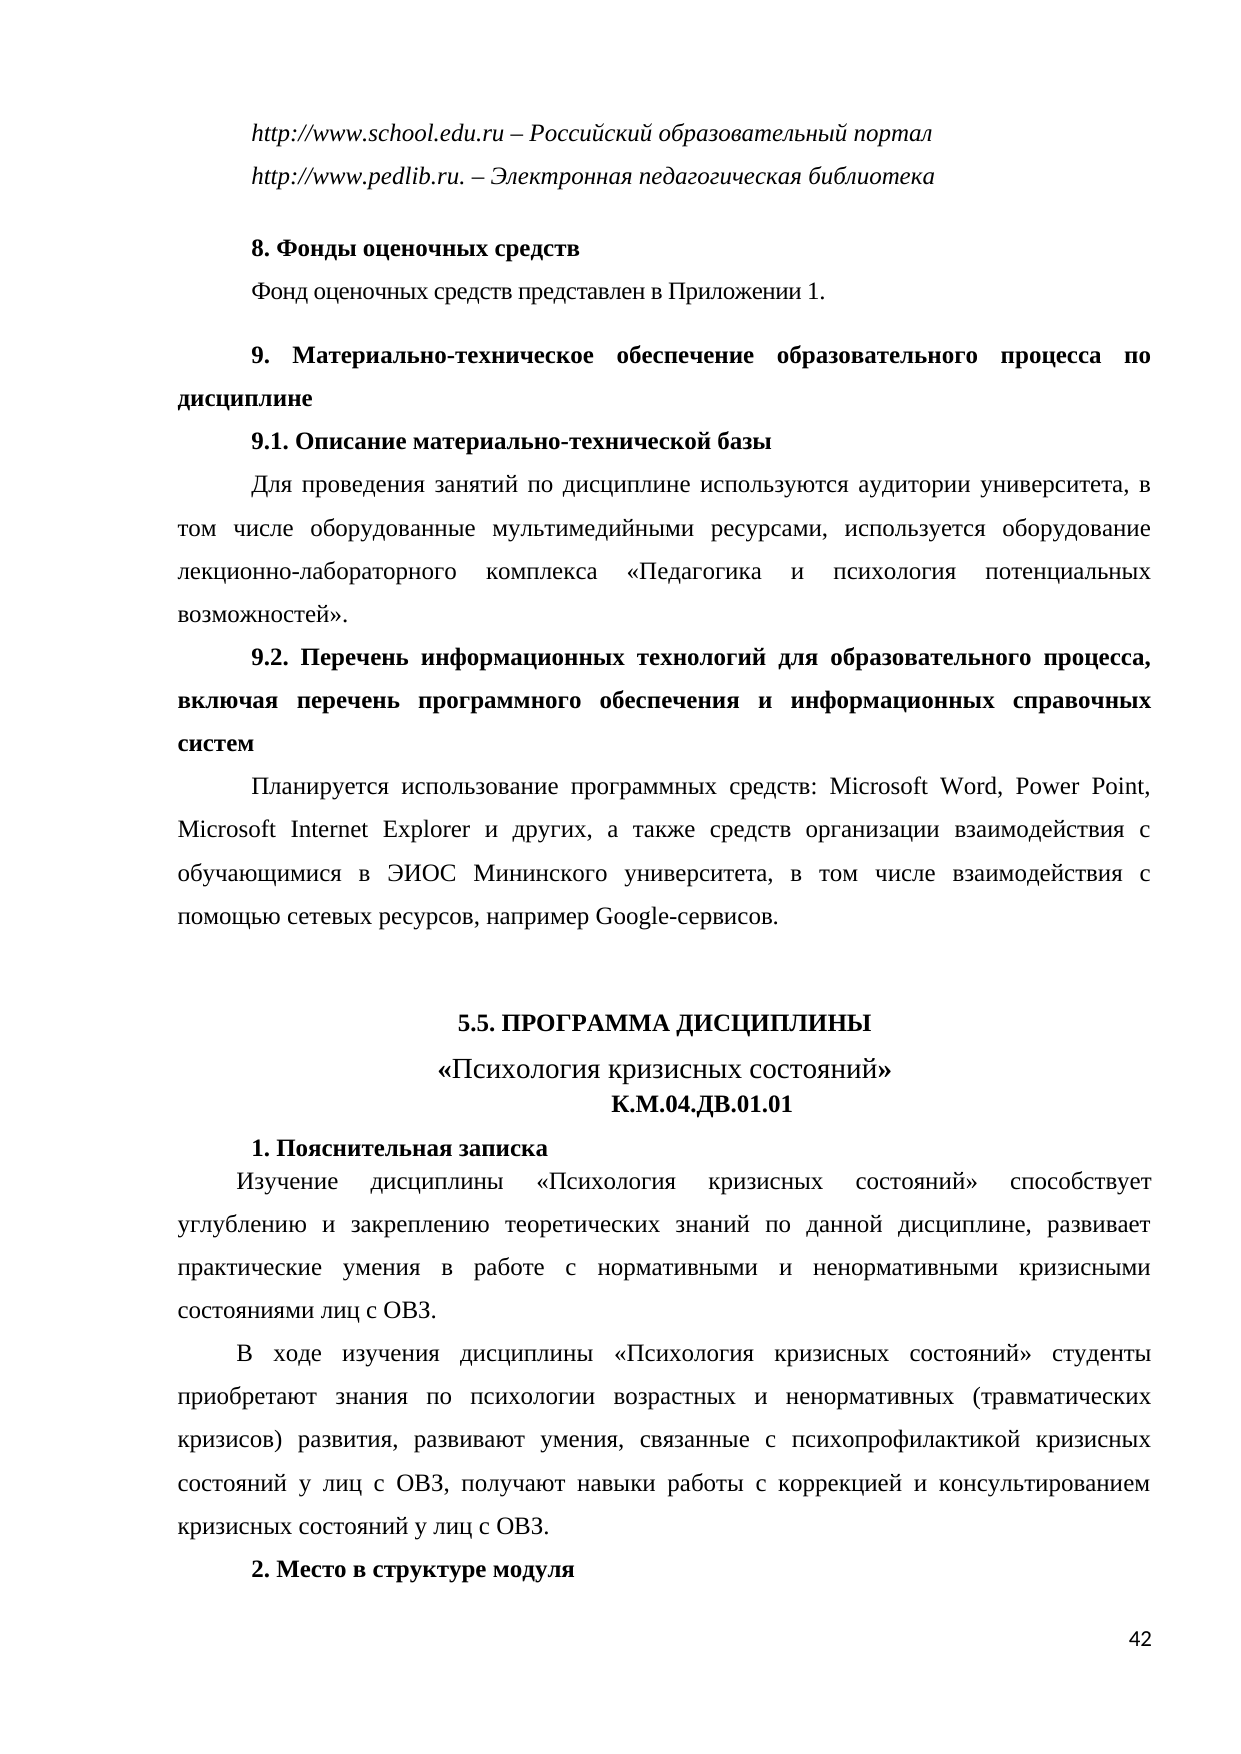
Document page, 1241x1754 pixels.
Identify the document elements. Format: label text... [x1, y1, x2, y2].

text 5.5. ПРОГРАММА ДИСЦИПЛИНЫ [177, 1008, 1152, 1037]
text 1. Пояснительная записка [177, 1133, 1152, 1161]
text Для проведения занятий по дисциплине используются аудитории университета, в том числе оборудованные мультимедийными ресурсами, используется оборудование лекционно-лабораторного комплекса «Педагогика и психология потенциальных возможностей». [177, 469, 1152, 628]
text http://www.school.edu.ru – Российский образовательный портал [177, 118, 1152, 147]
text Фонд оценочных средств представлен в Приложении 1. [177, 276, 1152, 305]
text Изучение дисциплины «Психология кризисных состояний» способствует углублению и закреплению теоретических знаний по данной дисциплине, развивает практические умения в работе с нормативными и ненормативными кризисными состояниями лиц с ОВЗ. [177, 1166, 1152, 1324]
text К.М.04.ДВ.01.01 [252, 1089, 1152, 1118]
text В ходе изучения дисциплины «Психология кризисных состояний» студенты приобретают знания по психологии возрастных и ненормативных (травматических кризисов) развития, развивают умения, связанные с психопрофилактикой кризисных состояний у лиц с ОВЗ, получают навыки работы с коррекцией и консультированием кризисных состояний у лиц с ОВЗ. [177, 1338, 1152, 1539]
text Планируется использование программных средств: Microsoft Word, Power Point, Microsoft Internet Explorer и других, а также средств организации взаимодействия с обучающимися в ЭИОС Мининского университета, в том числе взаимодействия с помощью сетевых ресурсов, например Google-сервисов. [177, 771, 1152, 929]
text http://www.pedlib.ru. – Электронная педагогическая библиотека [177, 161, 1152, 190]
text 2. Место в структуре модуля [177, 1554, 1152, 1583]
text 8. Фонды оценочных средств [177, 233, 1152, 262]
text 9.2. Перечень информационных технологий для образовательного процесса, включая перечень программного обеспечения и информационных справочных систем [177, 642, 1152, 757]
text «Психология кризисных состояний» [177, 1051, 1152, 1084]
text 9.1. Описание материально-технической базы [177, 426, 1152, 455]
text 9. Материально-техническое обеспечение образовательного процесса по дисциплине [177, 340, 1152, 412]
